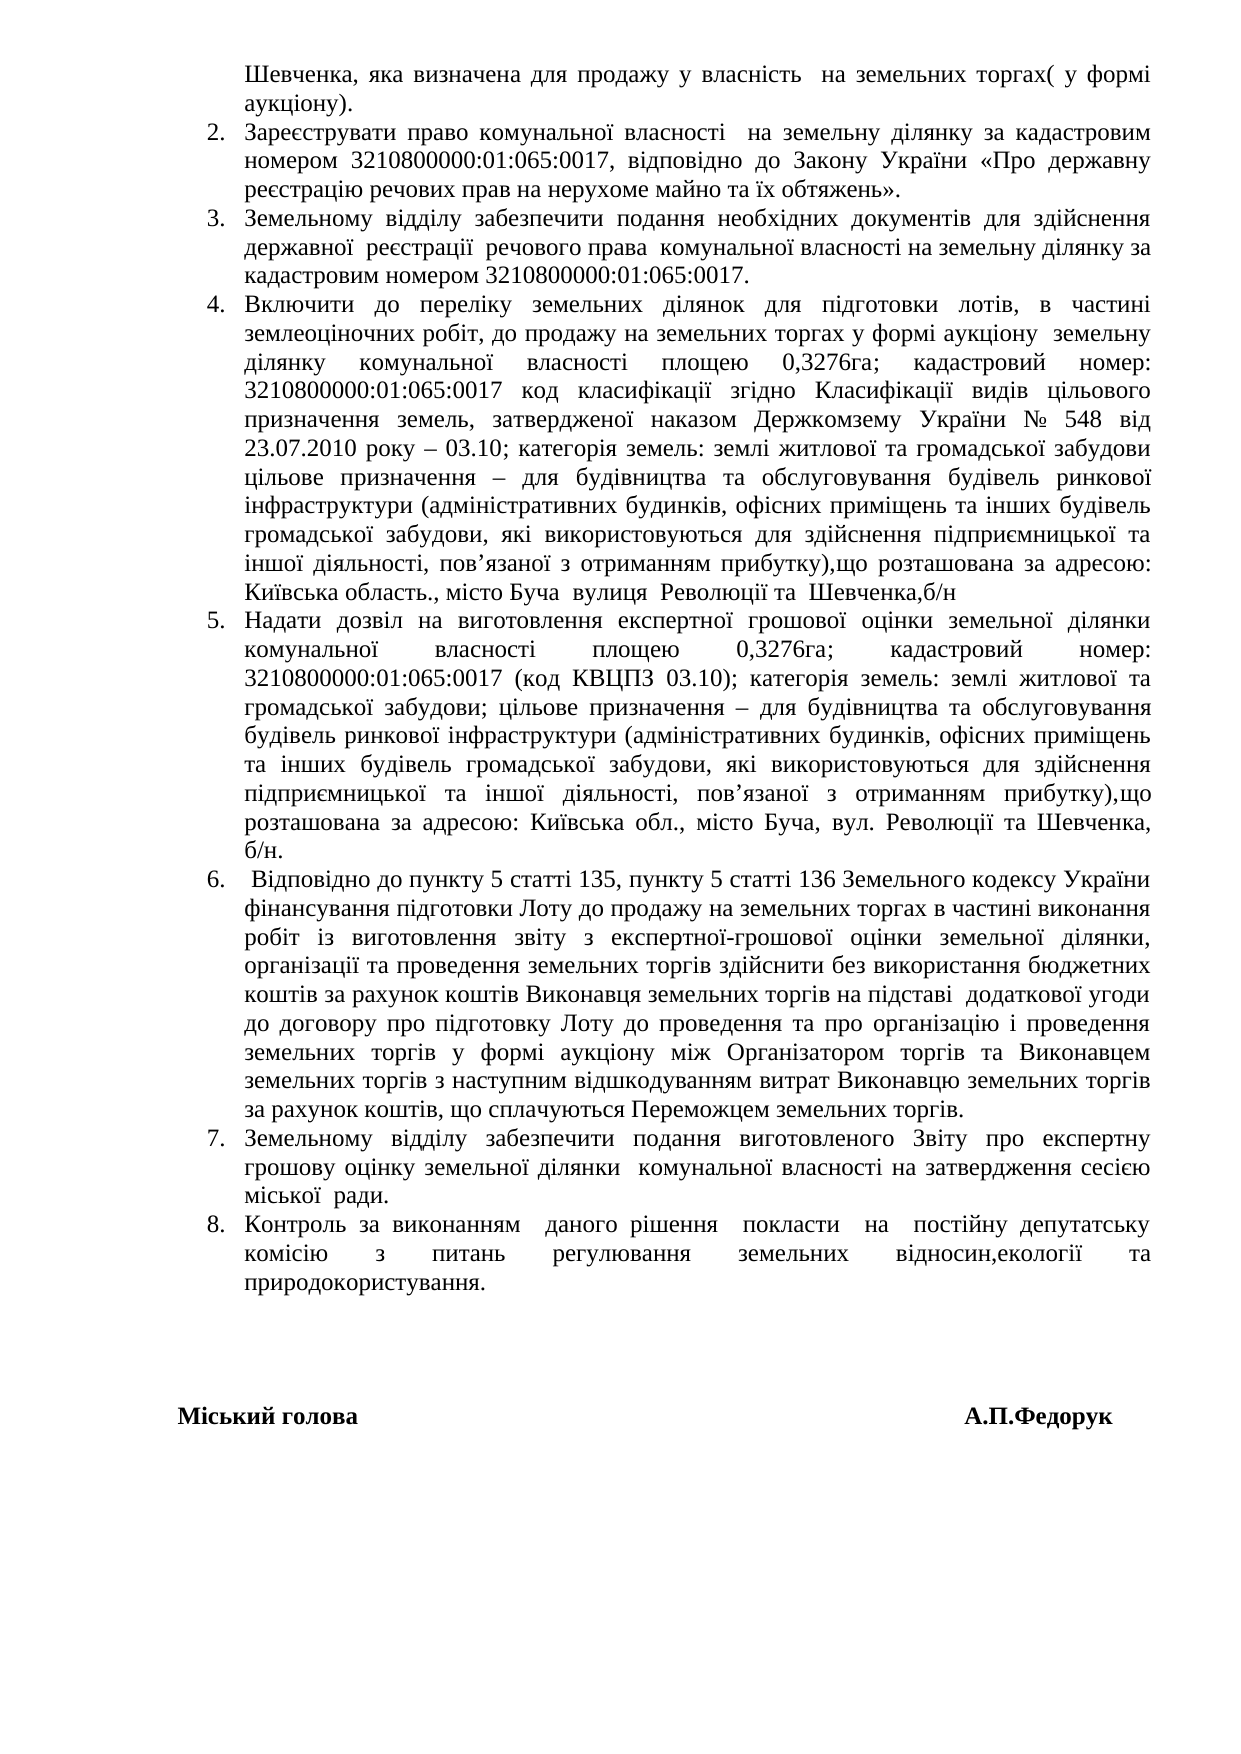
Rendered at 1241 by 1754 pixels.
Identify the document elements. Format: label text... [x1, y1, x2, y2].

list Включити до переліку земельних ділянок для підготовки лотів, в частині землеоціночних робіт, до продажу на земельних торгах у формі аукціону земельну ділянку комунальної власності площею 0,3276га; кадастровий номер: 3210800000:01:065:0017 код класифікації згідно Класифікації видів цільового призначення земель, затвердженої наказом Держкомзему України № 548 від 23.07.2010 року – 03.10; категорія земель: землі житлової та громадської забудови цільове призначення – для будівництва та обслуговування будівель ринкової інфраструктури (адміністративних будинків, офісних приміщень та інших будівель громадської забудови, які використовуються для здійснення підприємницької та іншої діяльності, пов’язаної з отриманням прибутку),що розташована за адресою: Київська область., місто Буча вулиця Революції та Шевченка,б/н [207, 289, 1152, 605]
list Надати дозвіл на виготовлення експертної грошової оцінки земельної ділянки комунальної власності площею 0,3276га; кадастровий номер: 3210800000:01:065:0017 (код КВЦПЗ 03.10); категорія земель: землі житлової та громадської забудови; цільове призначення – для будівництва та обслуговування будівель ринкової інфраструктури (адміністративних будинків, офісних приміщень та інших будівель громадської забудови, які використовуються для здійснення підприємницької та іншої діяльності, пов’язаної з отриманням прибутку),що розташована за адресою: Київська обл., місто Буча, вул. Революції та Шевченка, б/н. [207, 605, 1152, 864]
list Зареєструвати право комунальної власності на земельну ділянку за кадастровим номером 3210800000:01:065:0017, відповідно до Закону України «Про державну реєстрацію речових прав на нерухоме майно та їх обтяжень». [207, 117, 1152, 203]
list Земельному відділу забезпечити подання необхідних документів для здійснення державної реєстрації речового права комунальної власності на земельну ділянку за кадастровим номером 3210800000:01:065:0017. [207, 203, 1152, 289]
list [207, 59, 1152, 117]
list Земельному відділу забезпечити подання виготовленого Звіту про експертну грошову оцінку земельної ділянки комунальної власності на затвердження сесією міської ради. [207, 1123, 1152, 1209]
list Контроль за виконанням даного рішення покласти на постійну депутатську комісію з питань регулювання земельних відносин,екології та природокористування. [207, 1209, 1152, 1295]
list Відповідно до пункту 5 статті 135, пункту 5 статті 136 Земельного кодексу України фінансування підготовки Лоту до продажу на земельних торгах в частині виконання робіт із виготовлення звіту з експертної-грошової оцінки земельної ділянки, організації та проведення земельних торгів здійснити без використання бюджетних коштів за рахунок коштів Виконавця земельних торгів на підставі додаткової угоди до договору про підготовку Лоту до проведення та про організацію і проведення земельних торгів у формі аукціону між Організатором торгів та Виконавцем земельних торгів з наступним відшкодуванням витрат Виконавцю земельних торгів за рахунок коштів, що сплачуються Переможцем земельних торгів. [207, 864, 1152, 1123]
text Міський голова А.П.Федорук [177, 1401, 1152, 1429]
